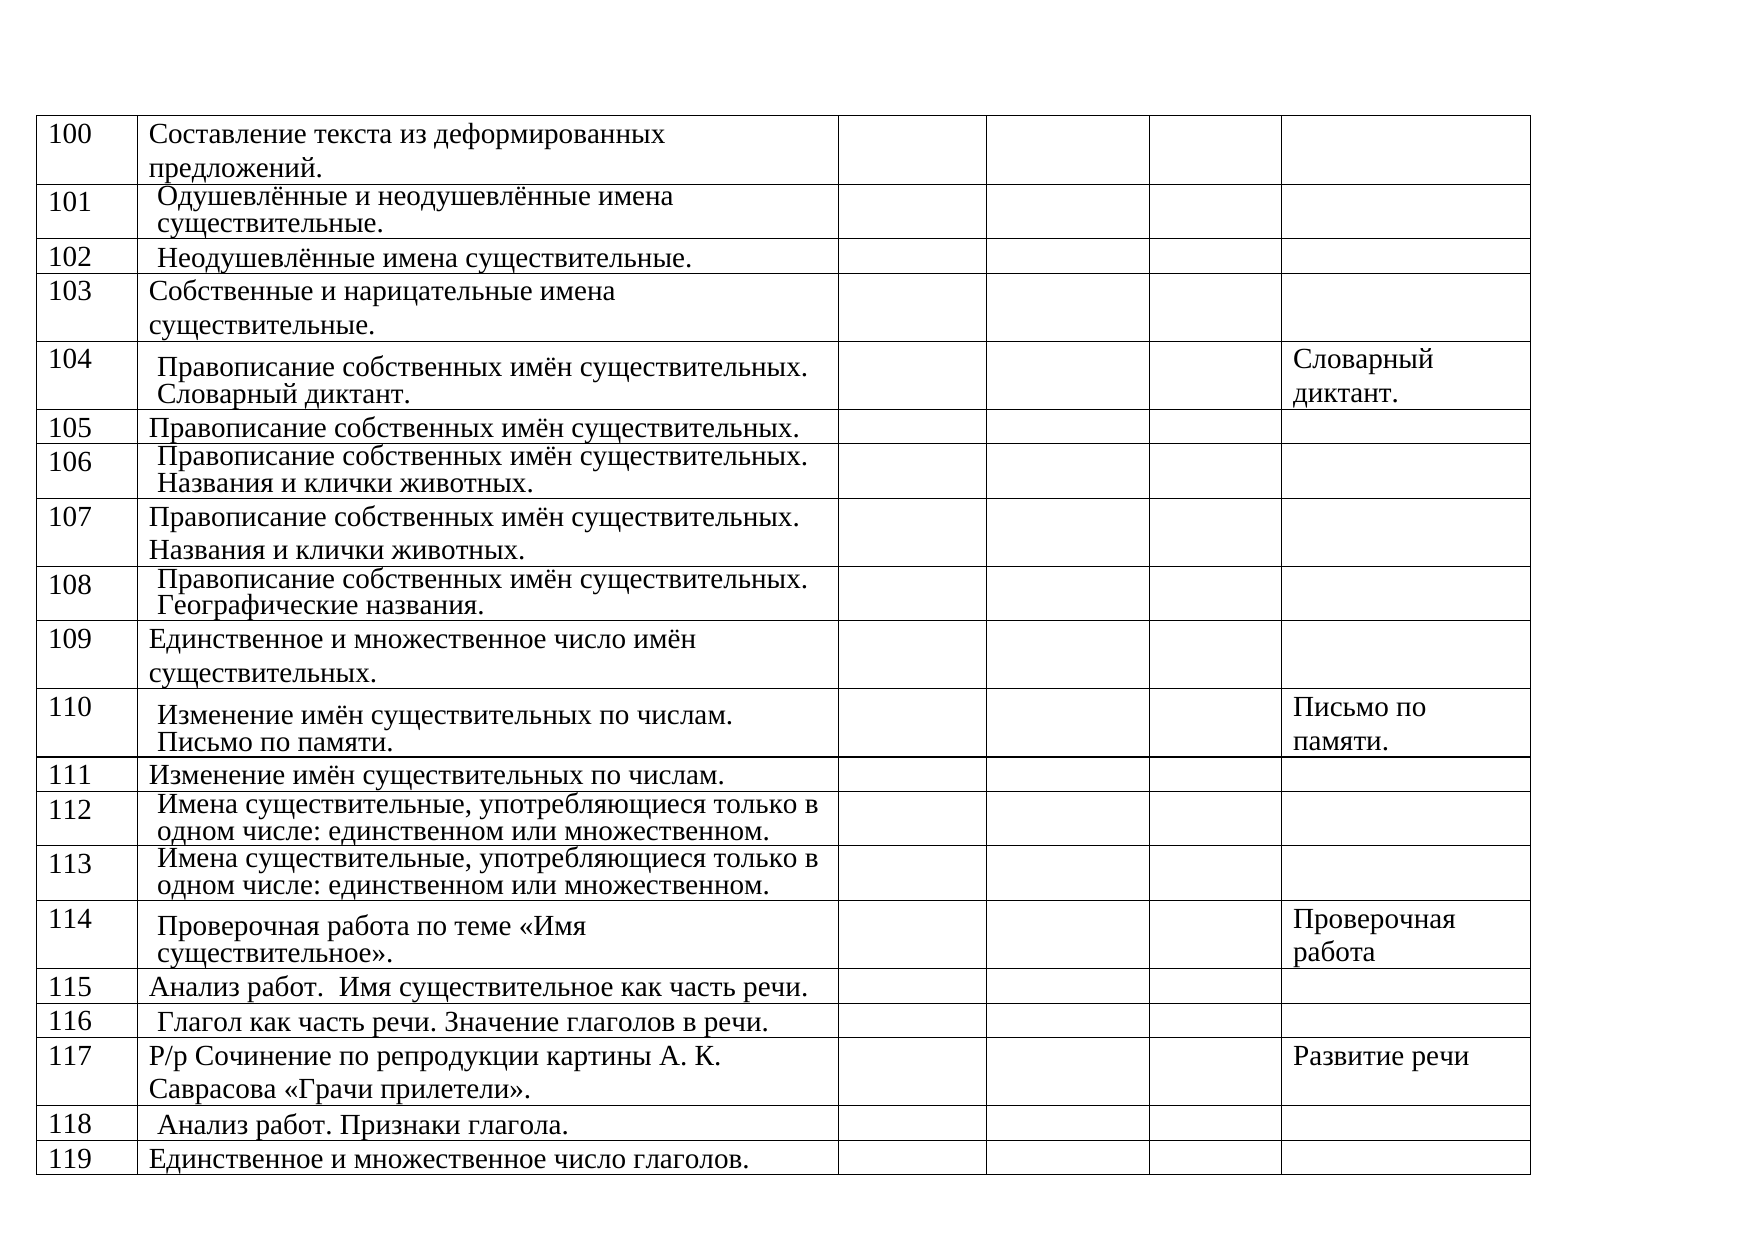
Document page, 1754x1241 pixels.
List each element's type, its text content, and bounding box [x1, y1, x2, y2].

table_cell [987, 567, 1149, 620]
table_cell [839, 444, 986, 498]
table_cell [839, 689, 986, 756]
table_cell [839, 792, 986, 845]
table_cell [987, 792, 1149, 845]
table_cell Правописание собственных имён существительных. Названия и клички животных. [138, 444, 838, 498]
table_cell 108 [37, 567, 137, 620]
table_cell [987, 274, 1149, 341]
table_cell Неодушевлённые имена существительные. [138, 239, 838, 272]
table_cell 118 [37, 1106, 137, 1140]
table_cell [1150, 444, 1281, 498]
table_cell 112 [37, 792, 137, 845]
table_cell 111 [37, 758, 137, 791]
table_cell 101 [37, 185, 137, 238]
table_cell [1150, 239, 1281, 272]
table_cell [839, 758, 986, 791]
table_cell 113 [37, 846, 137, 900]
table_cell Единственное и множественное число глаголов. [138, 1141, 838, 1174]
table_cell Р/р Сочинение по репродукции картины А. К. Саврасова «Грачи прилетели». [138, 1038, 838, 1105]
table_cell Имена существительные, употребляющиеся только в одном числе: единственном или множественном. [138, 792, 838, 845]
table_cell [839, 969, 986, 1002]
table_cell Правописание собственных имён существительных. [138, 410, 838, 443]
table_cell [1282, 185, 1530, 238]
table_cell [839, 1004, 986, 1037]
table_cell 102 [37, 239, 137, 272]
table_cell 110 [37, 689, 137, 756]
table_cell [1150, 1106, 1281, 1140]
table_cell Анализ работ. Имя существительное как часть речи. [138, 969, 838, 1002]
table_cell [1150, 969, 1281, 1002]
table_cell [839, 901, 986, 968]
table_cell Проверочная работа [1282, 901, 1530, 968]
table_cell Анализ работ. Признаки глагола. [138, 1106, 838, 1140]
table_cell [987, 901, 1149, 968]
table_cell Изменение имён существительных по числам. [138, 758, 838, 791]
table_cell [1282, 846, 1530, 900]
table_cell Составление текста из деформированных предложений. [138, 116, 838, 183]
table_cell [1150, 1004, 1281, 1037]
table_cell Имена существительные, употребляющиеся только в одном числе: единственном или множественном. [138, 846, 838, 900]
table_cell Словарный диктант. [1282, 342, 1530, 409]
table_cell [839, 239, 986, 272]
table_cell [839, 342, 986, 409]
table_cell Правописание собственных имён существительных. Названия и клички животных. [138, 499, 838, 566]
table_cell [987, 1141, 1149, 1174]
table_cell 114 [37, 901, 137, 968]
table_cell Правописание собственных имён существительных. Географические названия. [138, 567, 838, 620]
table_cell [1282, 567, 1530, 620]
table_cell [1150, 1141, 1281, 1174]
table_cell [1282, 758, 1530, 791]
table_cell [1150, 901, 1281, 968]
table_cell [839, 1106, 986, 1140]
table_cell [839, 1038, 986, 1105]
table_cell 106 [37, 444, 137, 498]
table_cell [1282, 969, 1530, 1002]
table_cell [1150, 846, 1281, 900]
table_cell [987, 1106, 1149, 1140]
table_cell [987, 116, 1149, 183]
table_cell [1150, 758, 1281, 791]
table_cell [1282, 792, 1530, 845]
table_cell [987, 444, 1149, 498]
table_cell [1282, 1004, 1530, 1037]
table_cell [987, 410, 1149, 443]
table_cell [987, 1004, 1149, 1037]
table_cell 103 [37, 274, 137, 341]
table_cell 109 [37, 621, 137, 688]
table_cell [1282, 621, 1530, 688]
table_cell [839, 567, 986, 620]
table_cell [1282, 239, 1530, 272]
table_cell [1150, 274, 1281, 341]
table_cell [987, 758, 1149, 791]
table_cell [1282, 499, 1530, 566]
table_cell [1282, 410, 1530, 443]
table_cell [987, 185, 1149, 238]
table_cell [987, 1038, 1149, 1105]
table_cell [1150, 116, 1281, 183]
table_cell [1150, 689, 1281, 756]
table_cell [839, 499, 986, 566]
table_cell 117 [37, 1038, 137, 1105]
table_cell [839, 185, 986, 238]
table_cell [1282, 1106, 1530, 1140]
table_cell [1150, 185, 1281, 238]
table_cell 116 [37, 1004, 137, 1037]
table_cell [839, 274, 986, 341]
table_cell 107 [37, 499, 137, 566]
table_cell 119 [37, 1141, 137, 1174]
table_cell [1150, 342, 1281, 409]
table_cell [1282, 1141, 1530, 1174]
table_cell [1150, 410, 1281, 443]
table_cell [839, 410, 986, 443]
table_cell [987, 239, 1149, 272]
table_cell [1282, 274, 1530, 341]
table_cell [987, 621, 1149, 688]
table_cell [839, 116, 986, 183]
table_cell Развитие речи [1282, 1038, 1530, 1105]
table_cell [1282, 444, 1530, 498]
table_cell Изменение имён существительных по числам. Письмо по памяти. [138, 689, 838, 756]
table_cell [1150, 621, 1281, 688]
table_cell [839, 621, 986, 688]
table_cell [839, 846, 986, 900]
table_cell [1150, 792, 1281, 845]
table_cell Глагол как часть речи. Значение глаголов в речи. [138, 1004, 838, 1037]
table_cell [987, 342, 1149, 409]
table_cell [987, 846, 1149, 900]
table_cell [987, 969, 1149, 1002]
table_cell Единственное и множественное число имён существительных. [138, 621, 838, 688]
table_cell [1150, 1038, 1281, 1105]
table_cell [1282, 116, 1530, 183]
table_cell [987, 499, 1149, 566]
table_cell Проверочная работа по теме «Имя существительное». [138, 901, 838, 968]
table_cell 105 [37, 410, 137, 443]
table_cell [839, 1141, 986, 1174]
table_cell [987, 689, 1149, 756]
table_cell 115 [37, 969, 137, 1002]
table_cell Письмо по памяти. [1282, 689, 1530, 756]
table_cell [1150, 499, 1281, 566]
table_cell 100 [37, 116, 137, 183]
table_cell Одушевлённые и неодушевлённые имена существительные. [138, 185, 838, 238]
table_cell Собственные и нарицательные имена существительные. [138, 274, 838, 341]
table_cell Правописание собственных имён существительных. Словарный диктант. [138, 342, 838, 409]
table_cell [1150, 567, 1281, 620]
table_cell 104 [37, 342, 137, 409]
